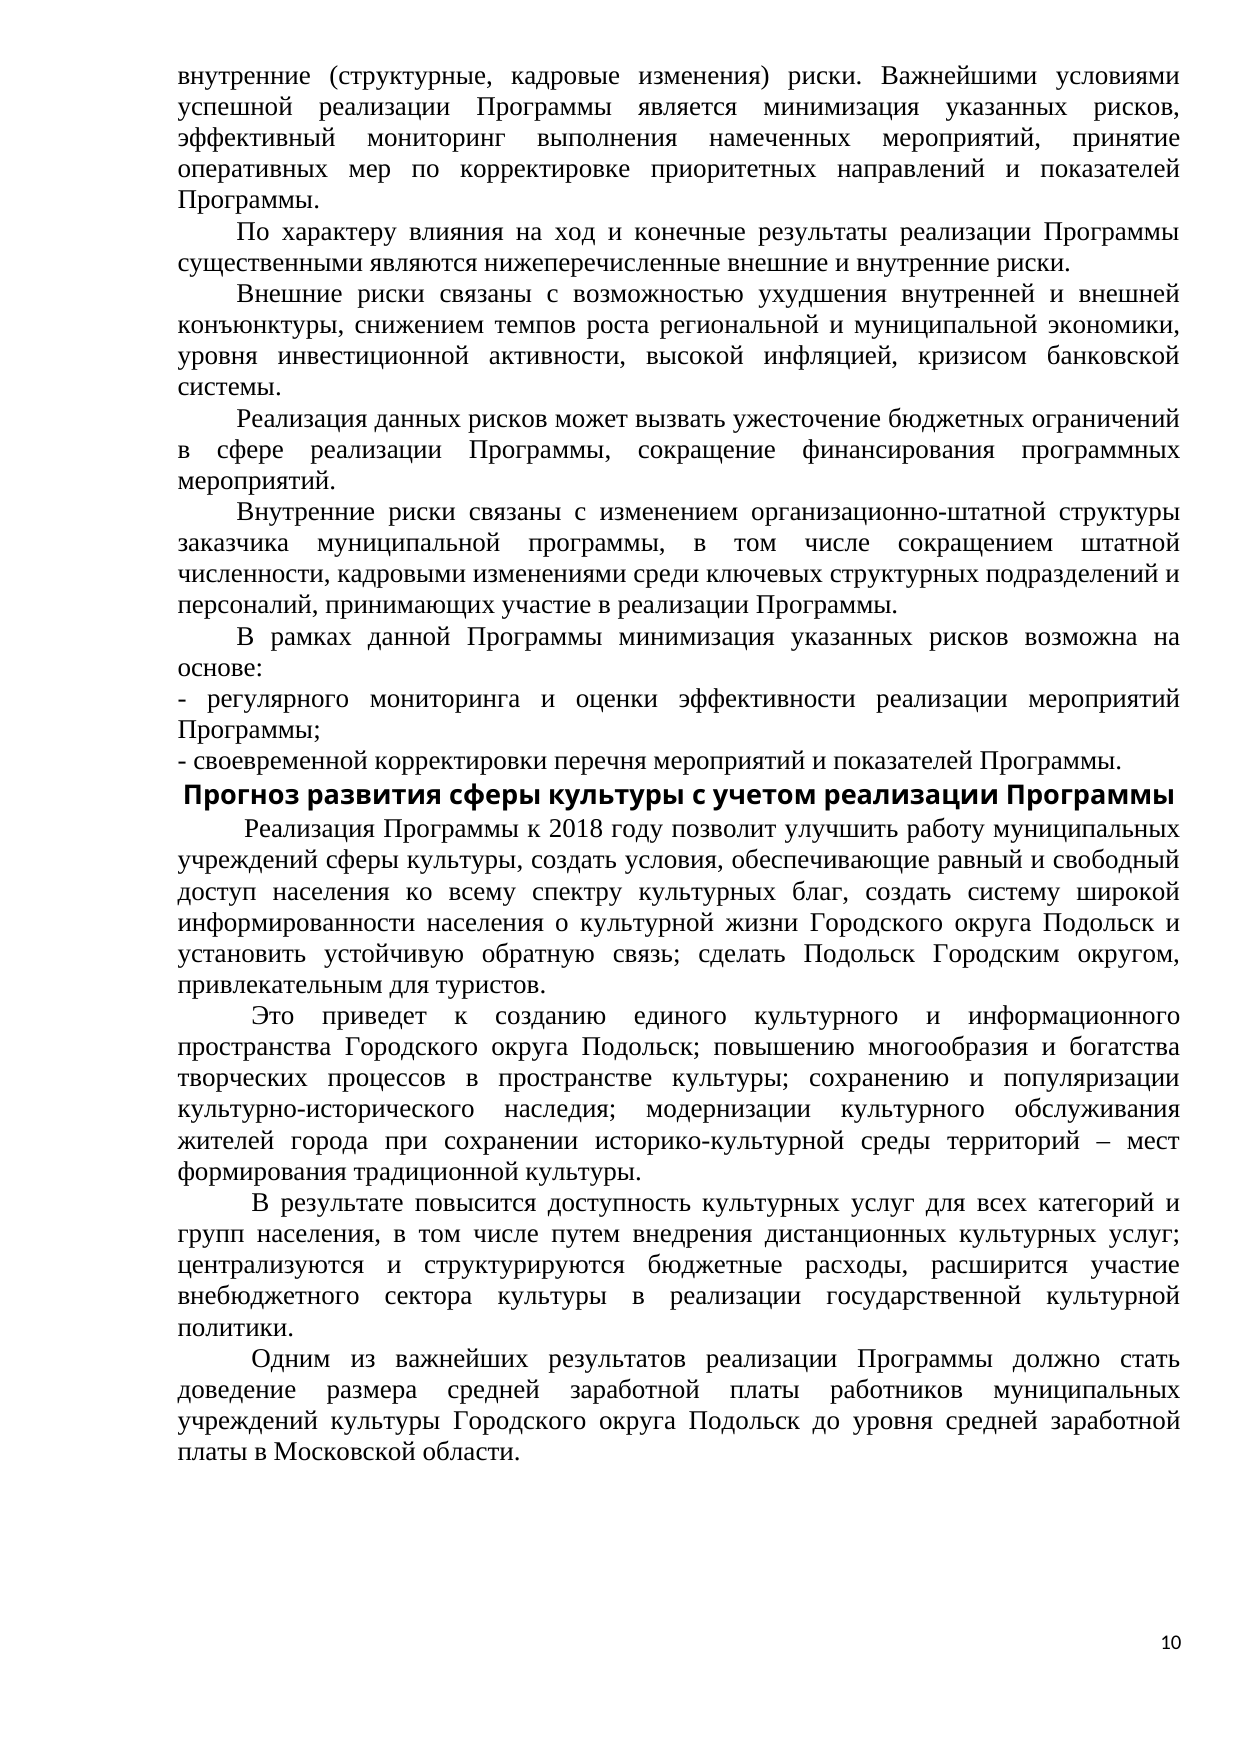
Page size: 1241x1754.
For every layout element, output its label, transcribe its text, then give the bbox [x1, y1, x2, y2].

text - регулярного мониторинга и оценки эффективности реализации мероприятий Программы; [177, 682, 1181, 744]
text По характеру влияния на ход и конечные результаты реализации Программы существенными являются нижеперечисленные внешние и внутренние риски. [177, 215, 1181, 277]
text Прогноз развития сферы культуры с учетом реализации Программы [177, 775, 1181, 812]
text В результате повысится доступность культурных услуг для всех категорий и групп населения, в том числе путем внедрения дистанционных культурных услуг; централизуются и структурируются бюджетные расходы, расширится участие внебюджетного сектора культуры в реализации государственной культурной политики. [177, 1186, 1181, 1342]
text Реализация данных рисков может вызвать ужесточение бюджетных ограничений в сфере реализации Программы, сокращение финансирования программных мероприятий. [177, 402, 1181, 495]
text Внешние риски связаны с возможностью ухудшения внутренней и внешней конъюнктуры, снижением темпов роста региональной и муниципальной экономики, уровня инвестиционной активности, высокой инфляцией, кризисом банковской системы. [177, 277, 1181, 402]
text В рамках данной Программы минимизация указанных рисков возможна на основе: [177, 620, 1181, 682]
text Реализация Программы к 2018 году позволит улучшить работу муниципальных учреждений сферы культуры, создать условия, обеспечивающие равный и свободный доступ населения ко всему спектру культурных благ, создать систему широкой информированности населения о культурной жизни Городского округа Подольск и установить устойчивую обратную связь; сделать Подольск Городским округом, привлекательным для туристов. [177, 812, 1181, 999]
text Это приведет к созданию единого культурного и информационного пространства Городского округа Подольск; повышению многообразия и богатства творческих процессов в пространстве культуры; сохранению и популяризации культурно-исторического наследия; модернизации культурного обслуживания жителей города при сохранении историко-культурной среды территорий – мест формирования традиционной культуры. [177, 999, 1181, 1186]
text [177, 59, 1181, 215]
text Внутренние риски связаны с изменением организационно-штатной структуры заказчика муниципальной программы, в том числе сокращением штатной численности, кадровыми изменениями среди ключевых структурных подразделений и персоналий, принимающих участие в реализации Программы. [177, 495, 1181, 620]
text Одним из важнейших результатов реализации Программы должно стать доведение размера средней заработной платы работников муниципальных учреждений культуры Городского округа Подольск до уровня средней заработной платы в Московской области. [177, 1342, 1181, 1466]
text - своевременной корректировки перечня мероприятий и показателей Программы. [177, 744, 1181, 775]
